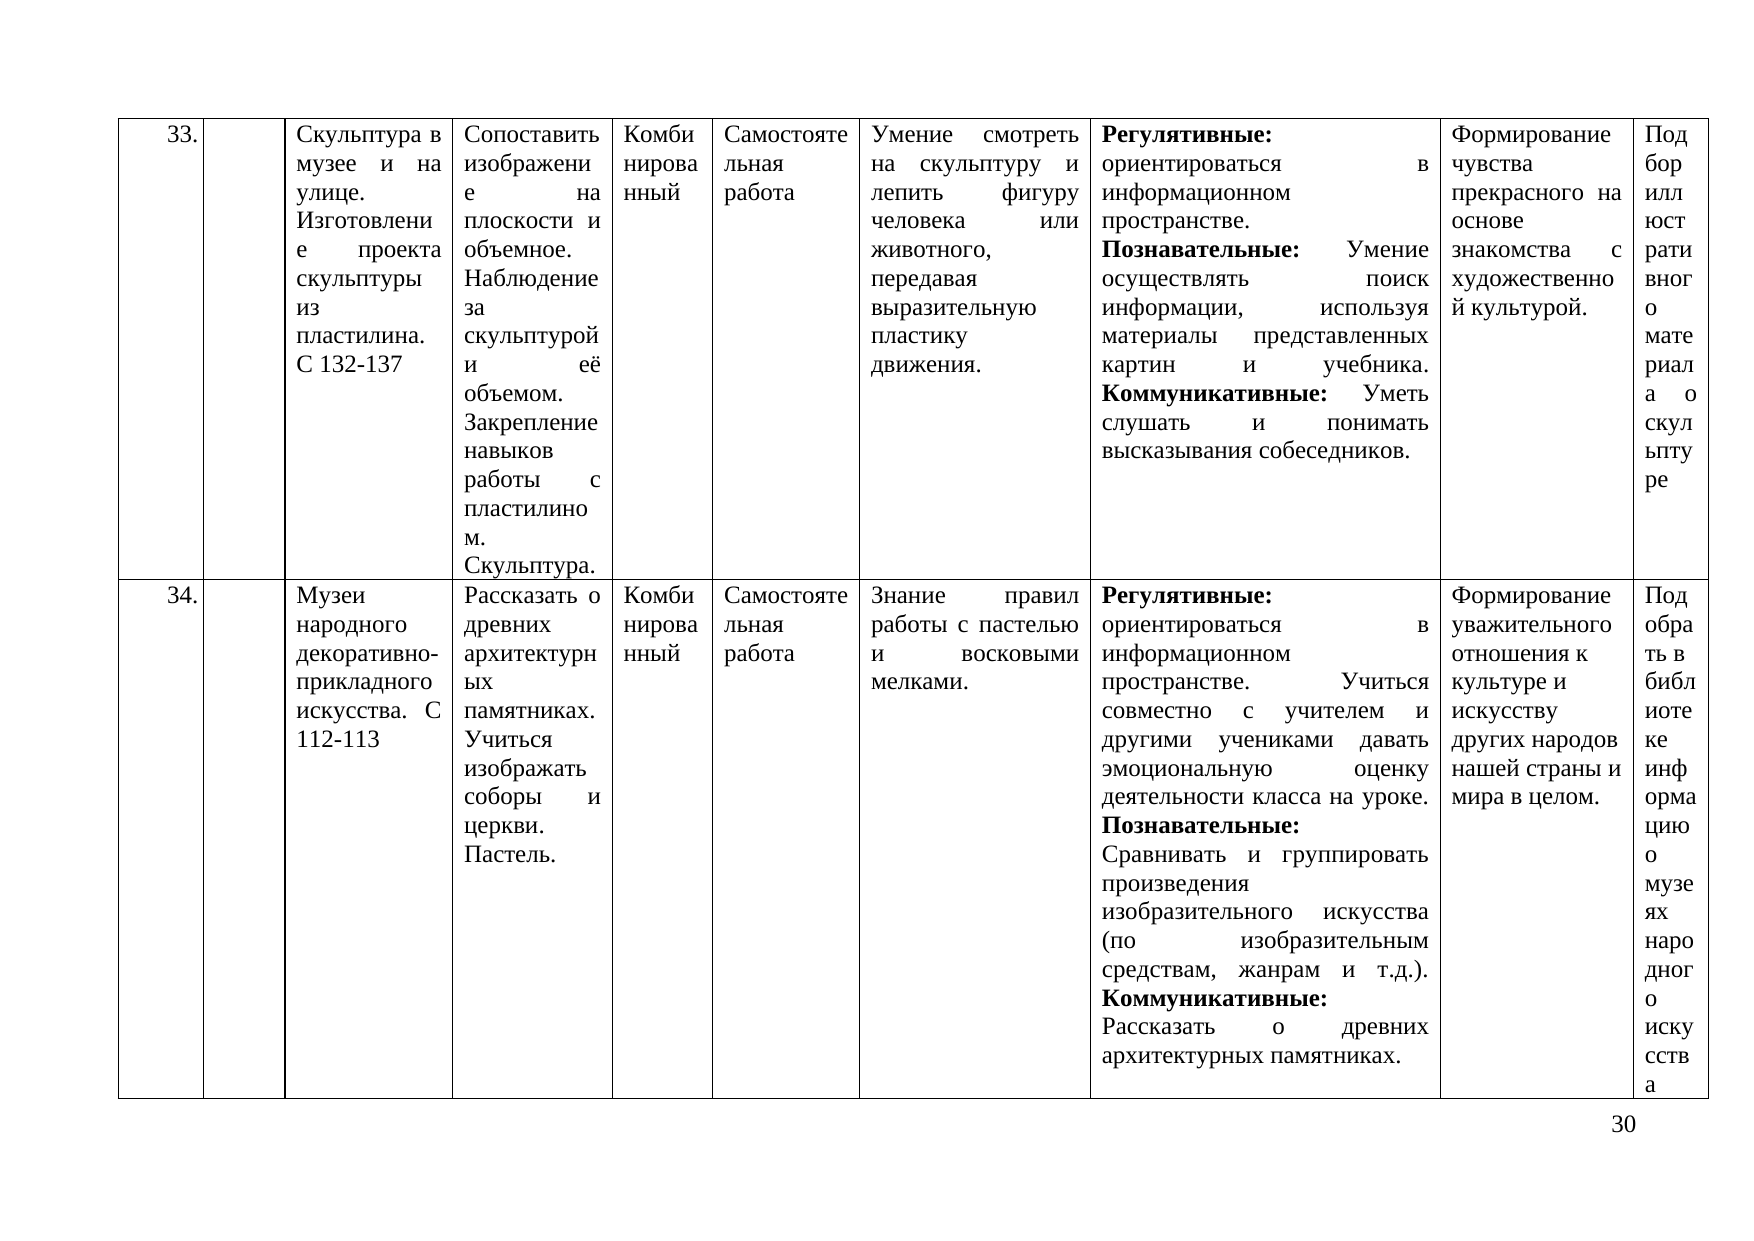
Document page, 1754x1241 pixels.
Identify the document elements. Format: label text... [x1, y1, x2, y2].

table_cell Комбинированный [613, 580, 712, 1098]
table_cell Подобрать в библиотеке информацию о музеях народного искусства [1634, 580, 1708, 1098]
table_cell [204, 580, 284, 1098]
table_cell Комбинированный [613, 119, 712, 579]
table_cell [713, 580, 859, 1098]
table_cell Самостоятельная работа [713, 119, 859, 579]
table_cell Умение смотреть на скульптуру и лепить фигуру человека или животного, передавая выразительную пластику движения. [860, 119, 1090, 579]
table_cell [1441, 580, 1633, 1098]
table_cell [1091, 580, 1440, 1098]
table_cell Подбор иллюстративного материала о скульптуре [1634, 119, 1708, 579]
table_cell Скульптура в музее и на улице. Изготовление проекта скульптуры из пластилина. С 132-137 [286, 119, 452, 579]
table_cell [119, 580, 203, 1098]
table_cell Знание правил работы с пастелью и восковыми мелками. [860, 580, 1090, 1098]
table_cell Рассказать о древних архитектурных памятниках. Учиться изображать соборы и церкви. Пастель. [453, 580, 612, 1098]
table_cell Регулятивные: ориентироваться в информационном пространстве. Познавательные: Умение осуществлять поиск информации, используя материалы представленных картин и учебника. Коммуникативные: Уметь слушать и понимать высказывания собеседников. [1091, 119, 1440, 579]
table_cell Музеи народного декоративно-прикладного искусства. С 112-113 [286, 580, 452, 1098]
table_cell Формирование чувства прекрасного на основе знакомства с художественной культурой. [1441, 119, 1633, 579]
table_cell Сопоставить изображение на плоскости и объемное. Наблюдение за скульптурой и её объемом. Закрепление навыков работы с пластилином. Скульптура. [453, 119, 612, 579]
table_cell [204, 119, 284, 579]
table_cell [119, 119, 203, 579]
